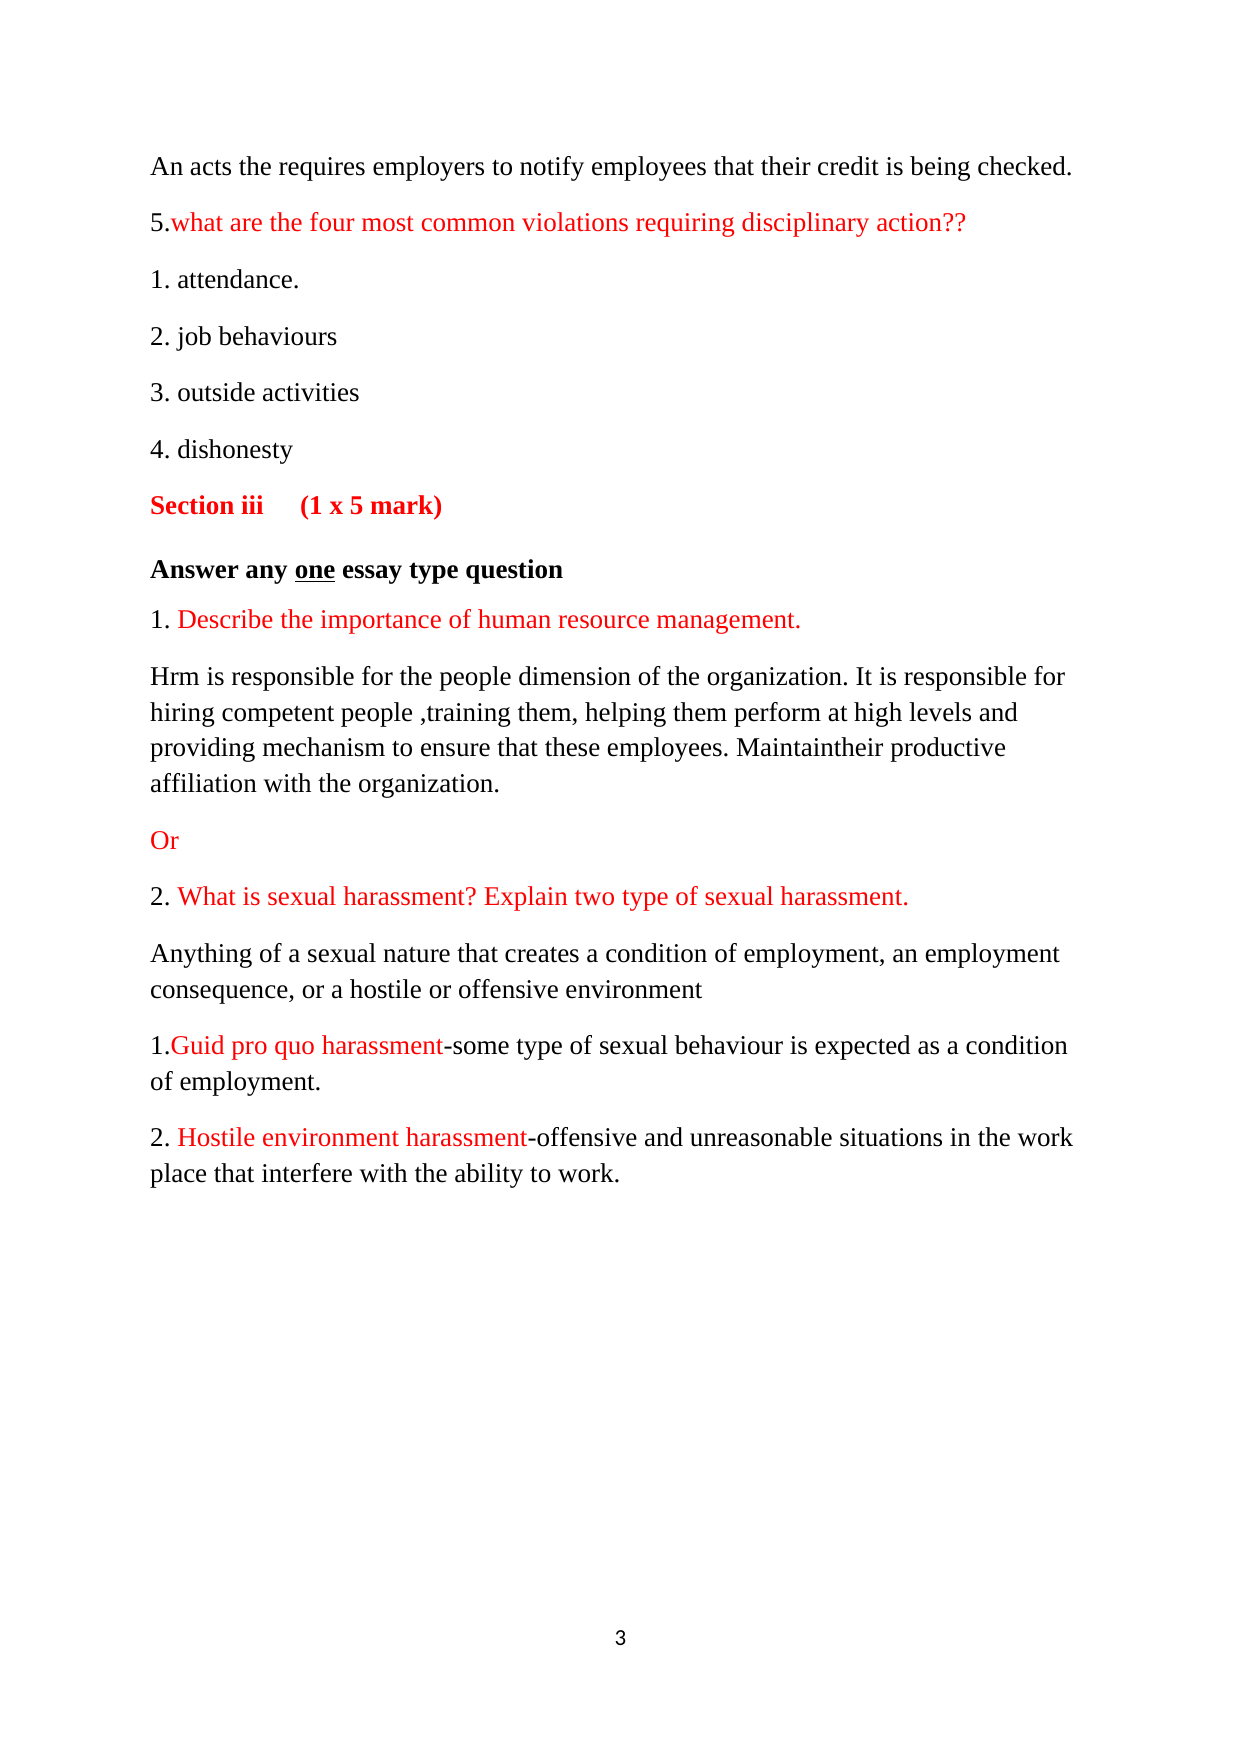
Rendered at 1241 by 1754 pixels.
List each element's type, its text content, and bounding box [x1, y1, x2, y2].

text 3. outside activities [150, 376, 1090, 407]
text 1.Guid pro quo harassment-some type of sexual behaviour is expected as a condition of employment. [150, 1029, 1090, 1096]
text Hrm is responsible for the people dimension of the organization. It is responsible for hiring competent people ,training them, helping them perform at high levels and providing mechanism to ensure that these employees. Maintaintheir productive affiliation with the organization. [150, 660, 1090, 798]
text 1. Describe the importance of human resource management. [150, 603, 1090, 635]
text Or [150, 824, 1090, 855]
text Answer any one essay type question [150, 553, 1090, 584]
text Section iii (1 x 5 mark) [263, 489, 1090, 521]
text 2. What is sexual harassment? Explain two type of sexual harassment. [150, 880, 1090, 912]
text 2. Hostile environment harassment-offensive and unreasonable situations in the work place that interfere with the ability to work. [150, 1122, 1090, 1188]
text 5.what are the four most common violations requiring disciplinary action?? [150, 207, 1090, 238]
text 2. job behaviours [150, 320, 1090, 351]
text An acts the requires employers to notify employees that their credit is being checked. [150, 150, 1090, 181]
text 4. dishonesty [150, 433, 1090, 464]
text Anything of a sexual nature that creates a condition of employment, an employment consequence, or a hostile or offensive environment [150, 937, 1090, 1004]
text 1. attendance. [150, 263, 1090, 294]
